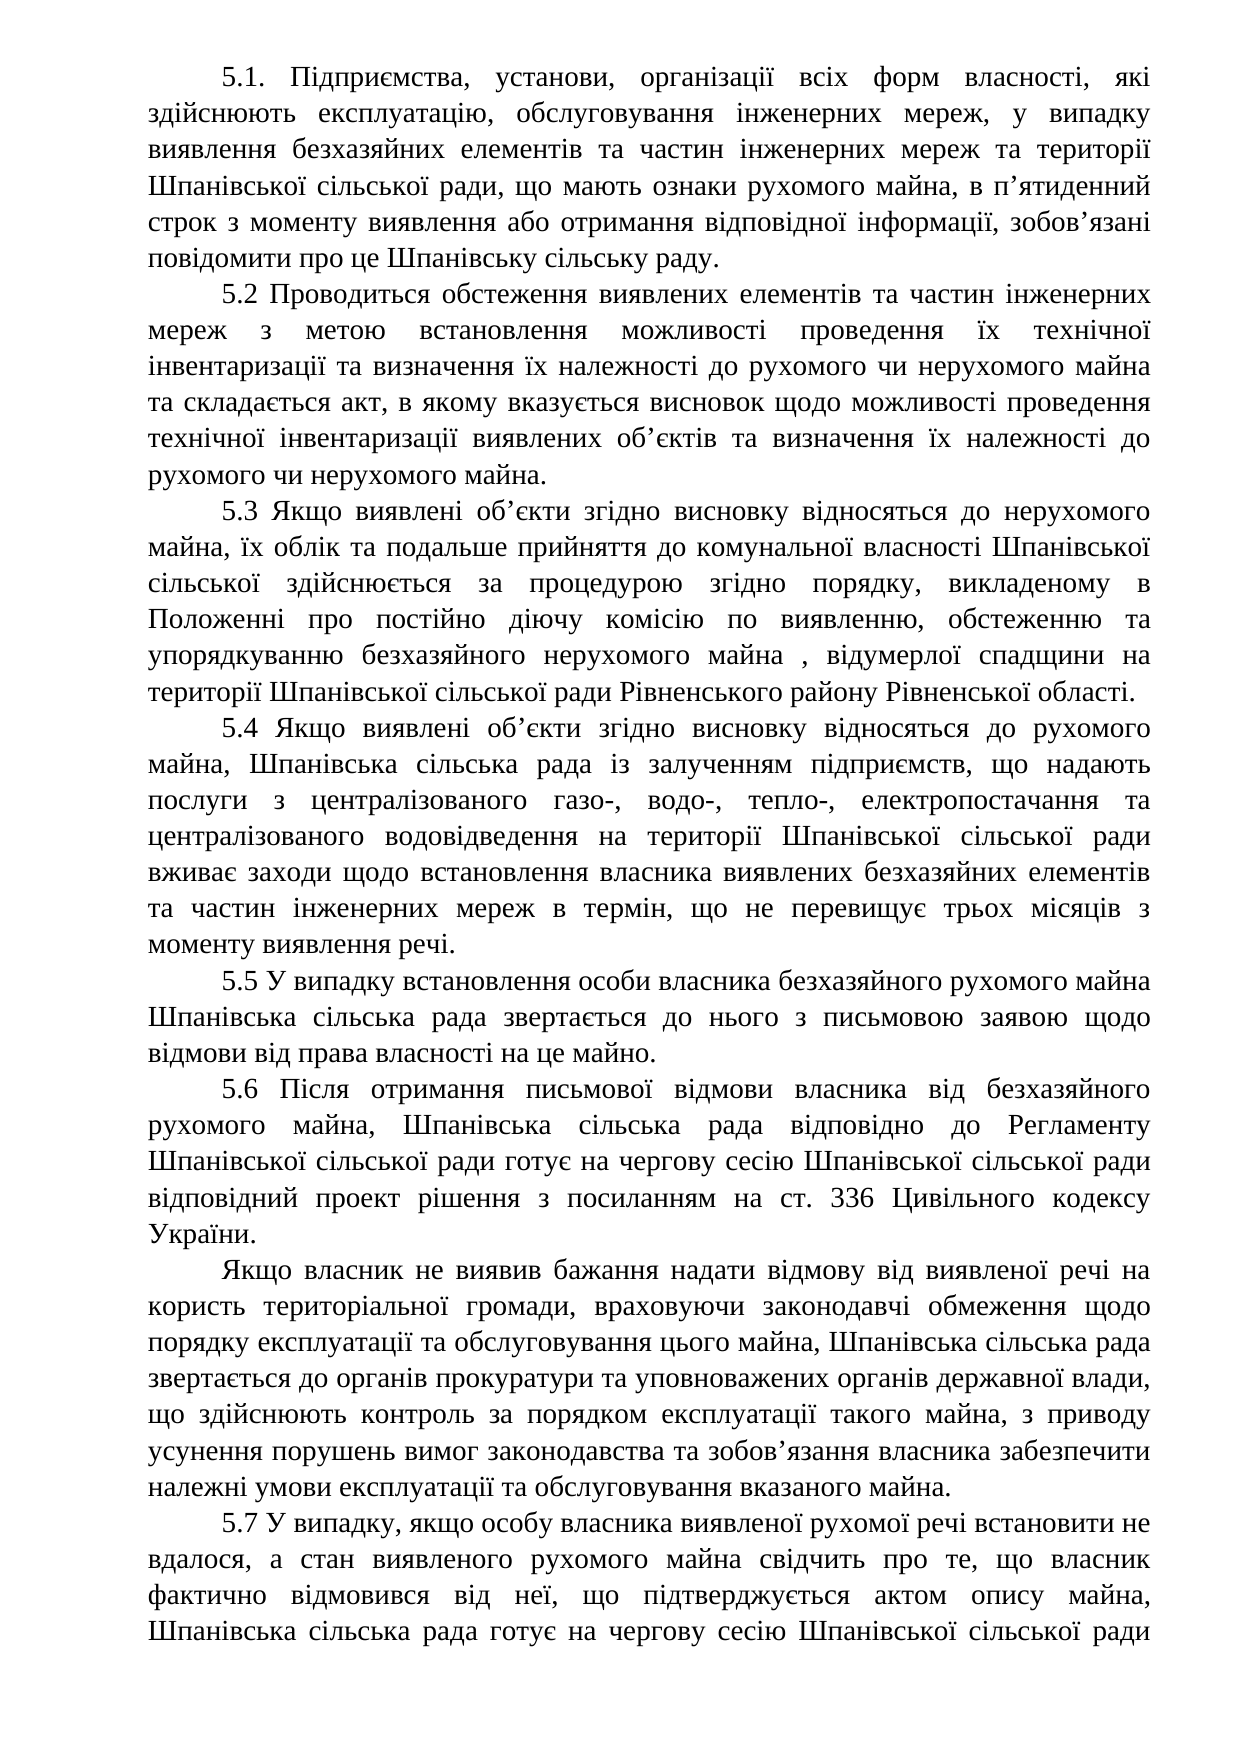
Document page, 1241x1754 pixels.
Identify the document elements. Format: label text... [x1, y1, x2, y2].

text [148, 1505, 1152, 1647]
text 5.6 Після отримання письмової відмови власника від безхазяйного рухомого майна, Шпанівська сільська рада відповідно до Регламенту Шпанівської сільської ради готує на чергову сесію Шпанівської сільської ради відповідний проект рішення з посиланням на ст. 336 Цивільного кодексу України. [148, 1071, 1152, 1249]
text 5.3 Якщо виявлені об’єкти згідно висновку відносяться до нерухомого майна, їх облік та подальше прийняття до комунальної власності Шпанівської сільської здійснюється за процедурою згідно порядку, викладеному в Положенні про постійно діючу комісію по виявленню, обстеженню та упорядкуванню безхазяйного нерухомого майна , відумерлої спадщини на території Шпанівської сільської ради Рівненського району Рівненської області. [148, 493, 1152, 707]
text 5.4 Якщо виявлені об’єкти згідно висновку відносяться до рухомого майна, Шпанівська сільська рада із залученням підприємств, що надають послуги з централізованого газо-, водо-, тепло-, електропостачання та централізованого водовідведення на території Шпанівської сільської ради вживає заходи щодо встановлення власника виявлених безхазяйних елементів та частин інженерних мереж в термін, що не перевищує трьох місяців з моменту виявлення речі. [148, 710, 1152, 960]
text 5.2 Проводиться обстеження виявлених елементів та частин інженерних мереж з метою встановлення можливості проведення їх технічної інвентаризації та визначення їх належності до рухомого чи нерухомого майна та складається акт, в якому вказується висновок щодо можливості проведення технічної інвентаризації виявлених об’єктів та визначення їх належності до рухомого чи нерухомого майна. [148, 276, 1152, 490]
text Якщо власник не виявив бажання надати відмову від виявленої речі на користь територіальної громади, враховуючи законодавчі обмеження щодо порядку експлуатації та обслуговування цього майна, Шпанівська сільська рада звертається до органів прокуратури та уповноважених органів державної влади, що здійснюють контроль за порядком експлуатації такого майна, з приводу усунення порушень вимог законодавства та зобов’язання власника забезпечити належні умови експлуатації та обслуговування вказаного майна. [148, 1252, 1152, 1502]
text 5.1. Підприємства, установи, організації всіх форм власності, які здійснюють експлуатацію, обслуговування інженерних мереж, у випадку виявлення безхазяйних елементів та частин інженерних мереж та території Шпанівської сільської ради, що мають ознаки рухомого майна, в п’ятиденний строк з моменту виявлення або отримання відповідної інформації, зобов’язані повідомити про це Шпанівську сільську раду. [148, 59, 1152, 273]
text 5.5 У випадку встановлення особи власника безхазяйного рухомого майна Шпанівська сільська рада звертається до нього з письмовою заявою щодо відмови від права власності на це майно. [148, 963, 1152, 1069]
